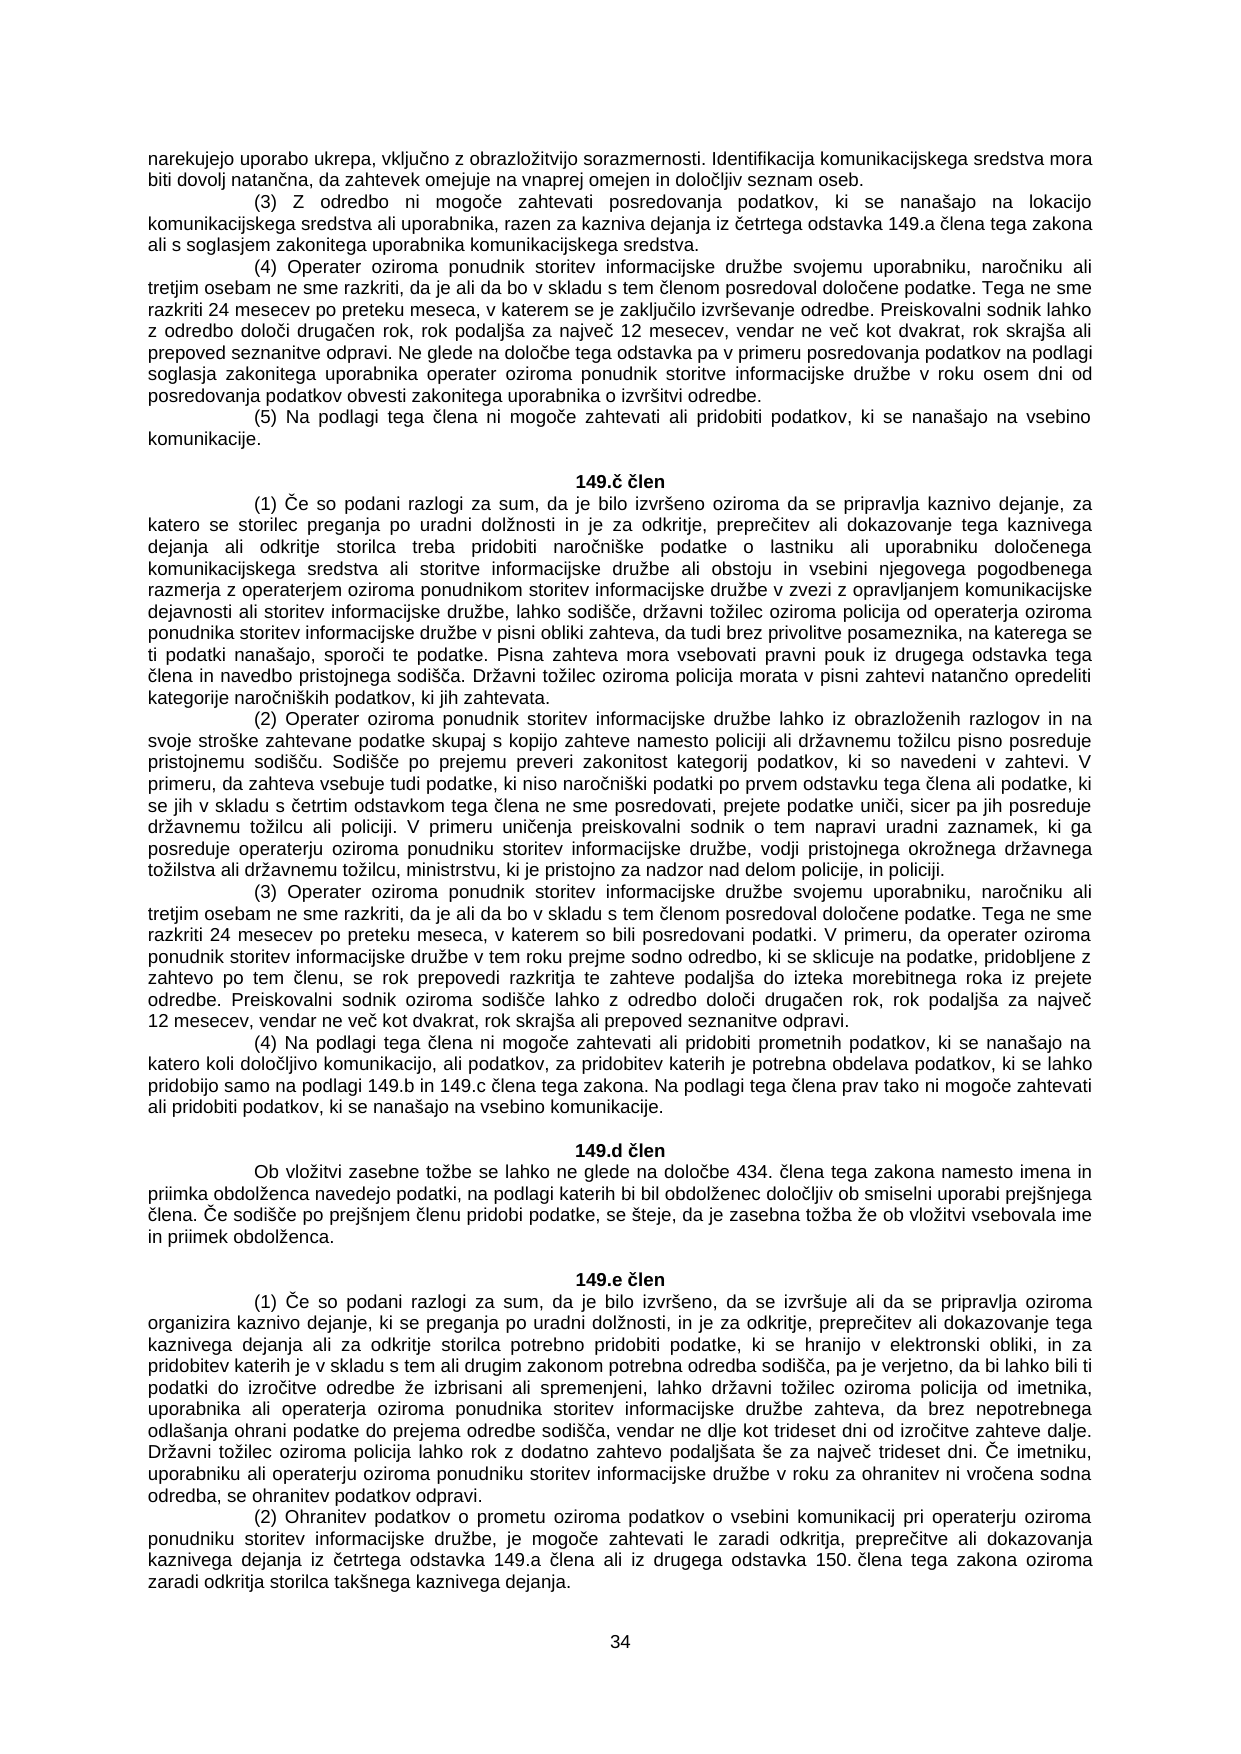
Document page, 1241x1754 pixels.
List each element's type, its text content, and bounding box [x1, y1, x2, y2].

text 149.č člen [148, 471, 1093, 493]
text (2) Operater oziroma ponudnik storitev informacijske družbe lahko iz obrazloženih razlogov in na svoje stroške zahtevane podatke skupaj s kopijo zahteve namesto policiji ali državnemu tožilcu pisno posreduje pristojnemu sodišču. Sodišče po prejemu preveri zakonitost kategorij podatkov, ki so navedeni v zahtevi. V primeru, da zahteva vsebuje tudi podatke, ki niso naročniški podatki po prvem odstavku tega člena ali podatke, ki se jih v skladu s četrtim odstavkom tega člena ne sme posredovati, prejete podatke uniči, sicer pa jih posreduje državnemu tožilcu ali policiji. V primeru uničenja preiskovalni sodnik o tem napravi uradni zaznamek, ki ga posreduje operaterju oziroma ponudniku storitev informacijske družbe, vodji pristojnega okrožnega državnega tožilstva ali državnemu tožilcu, ministrstvu, ki je pristojno za nadzor nad delom policije, in policiji. [148, 708, 1093, 881]
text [148, 148, 1093, 191]
text 149.d člen [148, 1139, 1093, 1161]
text (2) Ohranitev podatkov o prometu oziroma podatkov o vsebini komunikacij pri operaterju oziroma ponudniku storitev informacijske družbe, je mogoče zahtevati le zaradi odkritja, preprečitve ali dokazovanja kaznivega dejanja iz četrtega odstavka 149.a člena ali iz drugega odstavka 150. člena tega zakona oziroma zaradi odkritja storilca takšnega kaznivega dejanja. [148, 1506, 1093, 1592]
text (1) Če so podani razlogi za sum, da je bilo izvršeno oziroma da se pripravlja kaznivo dejanje, za katero se storilec preganja po uradni dolžnosti in je za odkritje, preprečitev ali dokazovanje tega kaznivega dejanja ali odkritje storilca treba pridobiti naročniške podatke o lastniku ali uporabniku določenega komunikacijskega sredstva ali storitve informacijske družbe ali obstoju in vsebini njegovega pogodbenega razmerja z operaterjem oziroma ponudnikom storitev informacijske družbe v zvezi z opravljanjem komunikacijske dejavnosti ali storitev informacijske družbe, lahko sodišče, državni tožilec oziroma policija od operaterja oziroma ponudnika storitev informacijske družbe v pisni obliki zahteva, da tudi brez privolitve posameznika, na katerega se ti podatki nanašajo, sporoči te podatke. Pisna zahteva mora vsebovati pravni pouk iz drugega odstavka tega člena in navedbo pristojnega sodišča. Državni tožilec oziroma policija morata v pisni zahtevi natančno opredeliti kategorije naročniških podatkov, ki jih zahtevata. [148, 493, 1093, 708]
text (4) Operater oziroma ponudnik storitev informacijske družbe svojemu uporabniku, naročniku ali tretjim osebam ne sme razkriti, da je ali da bo v skladu s tem členom posredoval določene podatke. Tega ne sme razkriti 24 mesecev po preteku meseca, v katerem se je zaključilo izvrševanje odredbe. Preiskovalni sodnik lahko z odredbo določi drugačen rok, rok podaljša za največ 12 mesecev, vendar ne več kot dvakrat, rok skrajša ali prepoved seznanitve odpravi. Ne glede na določbe tega odstavka pa v primeru posredovanja podatkov na podlagi soglasja zakonitega uporabnika operater oziroma ponudnik storitve informacijske družbe v roku osem dni od posredovanja podatkov obvesti zakonitega uporabnika o izvršitvi odredbe. [148, 255, 1093, 406]
text (5) Na podlagi tega člena ni mogoče zahtevati ali pridobiti podatkov, ki se nanašajo na vsebino komunikacije. [148, 406, 1093, 449]
text (3) Z odredbo ni mogoče zahtevati posredovanja podatkov, ki se nanašajo na lokacijo komunikacijskega sredstva ali uporabnika, razen za kazniva dejanja iz četrtega odstavka 149.a člena tega zakona ali s soglasjem zakonitega uporabnika komunikacijskega sredstva. [148, 191, 1093, 255]
text (4) Na podlagi tega člena ni mogoče zahtevati ali pridobiti prometnih podatkov, ki se nanašajo na katero koli določljivo komunikacijo, ali podatkov, za pridobitev katerih je potrebna obdelava podatkov, ki se lahko pridobijo samo na podlagi 149.b in 149.c člena tega zakona. Na podlagi tega člena prav tako ni mogoče zahtevati ali pridobiti podatkov, ki se nanašajo na vsebino komunikacije. [148, 1032, 1093, 1118]
text Ob vložitvi zasebne tožbe se lahko ne glede na določbe 434. člena tega zakona namesto imena in priimka obdolženca navedejo podatki, na podlagi katerih bi bil obdolženec določljiv ob smiselni uporabi prejšnjega člena. Če sodišče po prejšnjem členu pridobi podatke, se šteje, da je zasebna tožba že ob vložitvi vsebovala ime in priimek obdolženca. [148, 1161, 1093, 1247]
text (3) Operater oziroma ponudnik storitev informacijske družbe svojemu uporabniku, naročniku ali tretjim osebam ne sme razkriti, da je ali da bo v skladu s tem členom posredoval določene podatke. Tega ne sme razkriti 24 mesecev po preteku meseca, v katerem so bili posredovani podatki. V primeru, da operater oziroma ponudnik storitev informacijske družbe v tem roku prejme sodno odredbo, ki se sklicuje na podatke, pridobljene z zahtevo po tem členu, se rok prepovedi razkritja te zahteve podaljša do izteka morebitnega roka iz prejete odredbe. Preiskovalni sodnik oziroma sodišče lahko z odredbo določi drugačen rok, rok podaljša za največ 12 mesecev, vendar ne več kot dvakrat, rok skrajša ali prepoved seznanitve odpravi. [148, 881, 1093, 1032]
text 149.e člen [148, 1269, 1093, 1290]
text (1) Če so podani razlogi za sum, da je bilo izvršeno, da se izvršuje ali da se pripravlja oziroma organizira kaznivo dejanje, ki se preganja po uradni dolžnosti, in je za odkritje, preprečitev ali dokazovanje tega kaznivega dejanja ali za odkritje storilca potrebno pridobiti podatke, ki se hranijo v elektronski obliki, in za pridobitev katerih je v skladu s tem ali drugim zakonom potrebna odredba sodišča, pa je verjetno, da bi lahko bili ti podatki do izročitve odredbe že izbrisani ali spremenjeni, lahko državni tožilec oziroma policija od imetnika, uporabnika ali operaterja oziroma ponudnika storitev informacijske družbe zahteva, da brez nepotrebnega odlašanja ohrani podatke do prejema odredbe sodišča, vendar ne dlje kot trideset dni od izročitve zahteve dalje. Državni tožilec oziroma policija lahko rok z dodatno zahtevo podaljšata še za največ trideset dni. Če imetniku, uporabniku ali operaterju oziroma ponudniku storitev informacijske družbe v roku za ohranitev ni vročena sodna odredba, se ohranitev podatkov odpravi. [148, 1290, 1093, 1506]
